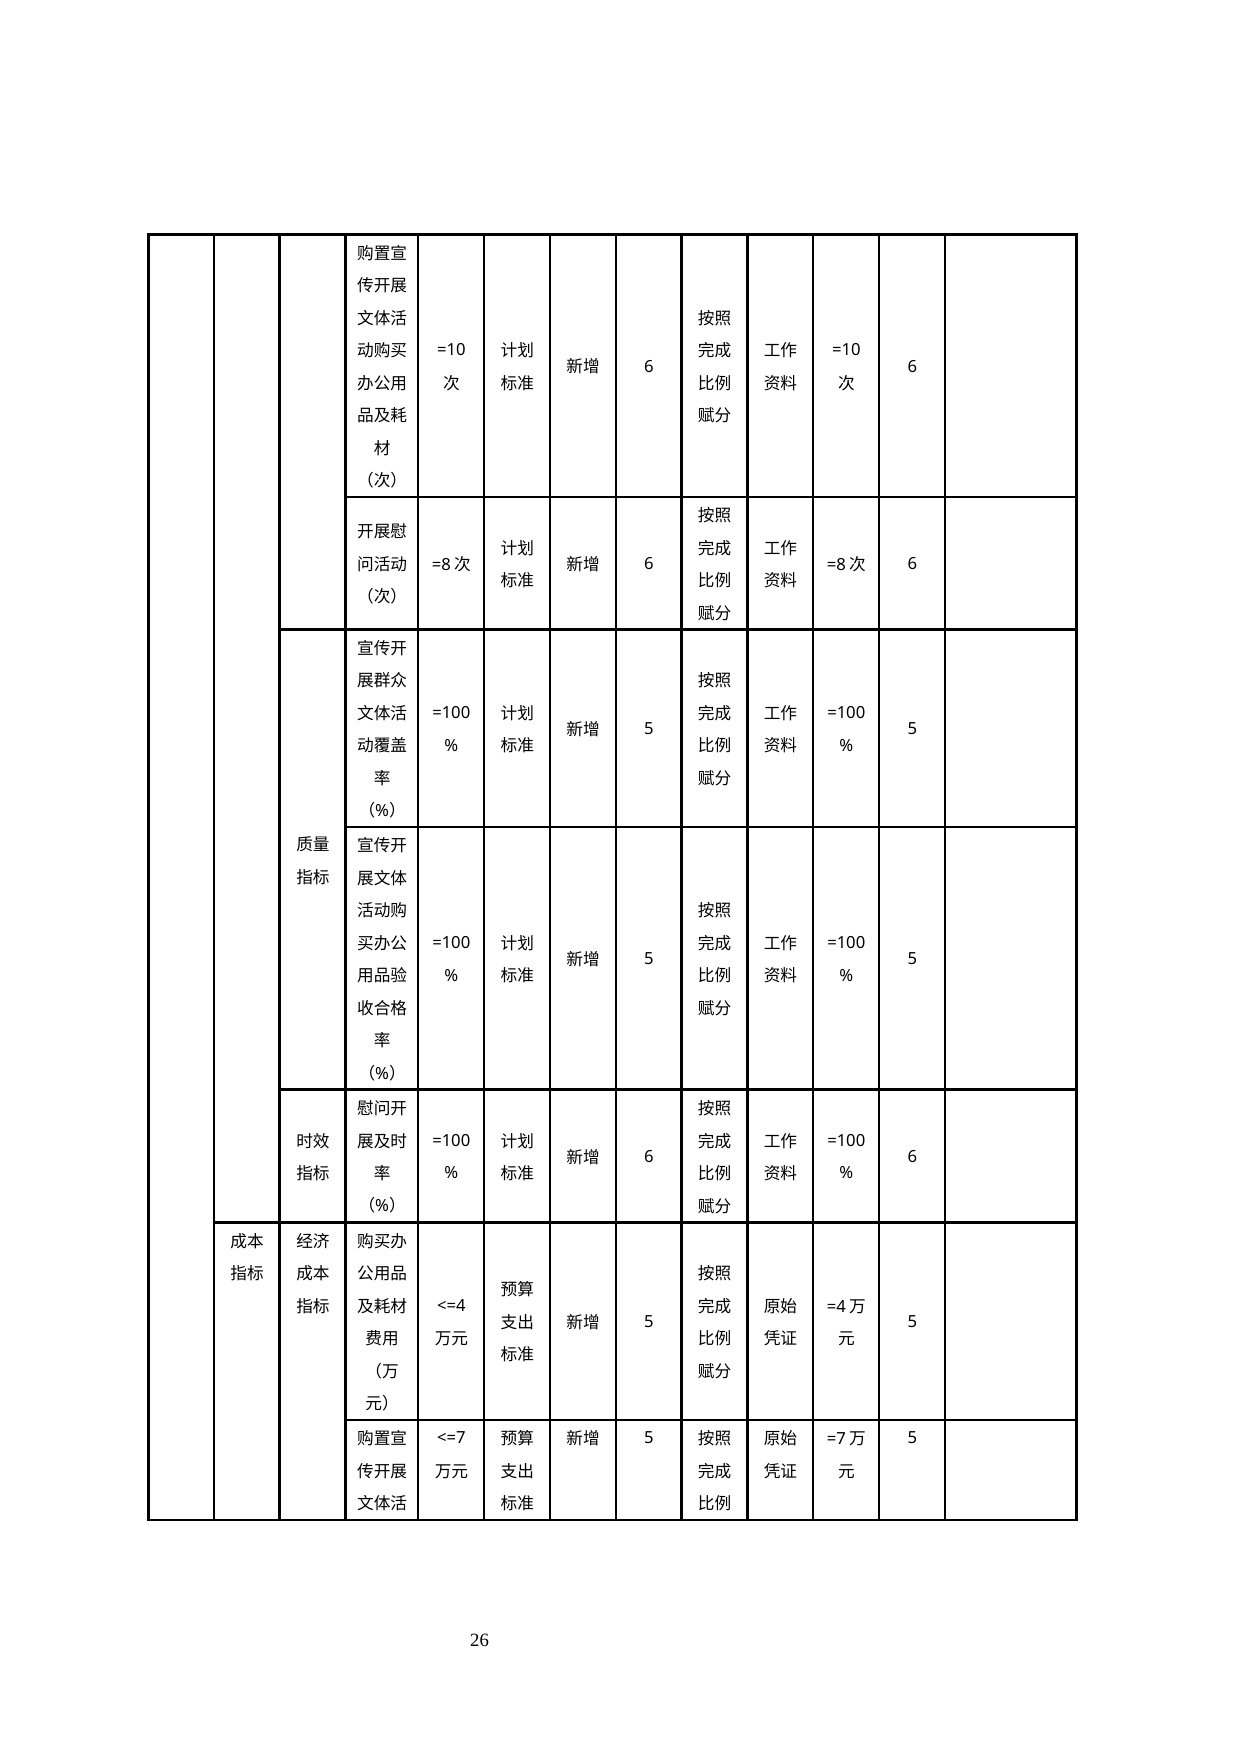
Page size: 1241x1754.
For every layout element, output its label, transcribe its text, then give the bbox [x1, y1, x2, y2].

table_cell 原始凭证 [749, 1421, 812, 1519]
table_cell 计划标准 [485, 236, 549, 496]
table_cell 按照完成比例赋分 [683, 1091, 746, 1221]
table_cell 6 [617, 498, 680, 628]
table_cell =8次 [814, 498, 878, 628]
table_cell [946, 828, 1075, 1088]
table_cell =10次 [814, 236, 878, 496]
table_cell =100% [419, 1091, 483, 1221]
table_cell 时效指标 [281, 1091, 344, 1221]
table_cell 计划标准 [485, 631, 549, 826]
table_cell 新增 [551, 236, 615, 496]
table_cell 6 [880, 236, 944, 496]
table_cell 5 [880, 1224, 944, 1418]
table_cell 工作资料 [749, 1091, 812, 1221]
table_cell [946, 236, 1075, 496]
table_cell 购买办公用品及耗材费用（万元） [347, 1224, 417, 1418]
table_cell 新增 [551, 1091, 615, 1221]
table_cell 购置宣传开展文体活动用品（万元） [347, 1421, 417, 1519]
table_cell 质量指标 [281, 631, 344, 1088]
table_cell =100% [419, 828, 483, 1088]
table_cell 经济成本指标 [281, 1224, 344, 1519]
table_cell 5 [880, 1421, 944, 1519]
table_cell =100% [814, 828, 878, 1088]
table_cell 工作资料 [749, 498, 812, 628]
table_cell 按照完成比例赋分 [683, 1224, 746, 1418]
table_cell [946, 498, 1075, 628]
table_cell 新增 [551, 1421, 615, 1519]
table_cell 宣传开展群众文体活动覆盖率（%） [347, 631, 417, 826]
table_cell 5 [617, 828, 680, 1088]
table_cell [946, 1091, 1075, 1221]
table_cell <=4万元 [419, 1224, 483, 1418]
table_cell 按照完成比例赋分 [683, 498, 746, 628]
table_cell 5 [617, 1421, 680, 1519]
table_cell [946, 1224, 1075, 1418]
table_cell 计划标准 [485, 828, 549, 1088]
table_cell 宣传开展文体活动购买办公用品验收合格率（%） [347, 828, 417, 1088]
table_cell 新增 [551, 828, 615, 1088]
table_cell 6 [880, 1091, 944, 1221]
table_cell =10次 [419, 236, 483, 496]
table_cell 新增 [551, 631, 615, 826]
table_cell 6 [617, 236, 680, 496]
table_cell 购置宣传开展文体活动购买办公用品及耗材（次） [347, 236, 417, 496]
table_cell 6 [617, 1091, 680, 1221]
table_cell 计划标准 [485, 498, 549, 628]
table_cell 按照完成比例赋分 [683, 631, 746, 826]
table_cell 6 [880, 498, 944, 628]
table_cell 开展慰问活动（次） [347, 498, 417, 628]
table_cell 按照完成比例赋分 [683, 828, 746, 1088]
table_cell <=7万元 [419, 1421, 483, 1519]
table_cell 工作资料 [749, 631, 812, 826]
table_cell 慰问开展及时率（%） [347, 1091, 417, 1221]
table_cell 计划标准 [485, 1091, 549, 1221]
table_cell 5 [880, 631, 944, 826]
table_cell 预算支出标准 [485, 1421, 549, 1519]
table_cell =7万元 [814, 1421, 878, 1519]
table_cell [946, 631, 1075, 826]
table_cell 按照完成比例赋分 [683, 236, 746, 496]
table_cell 5 [617, 1224, 680, 1418]
table_cell 成本指标 [215, 1224, 278, 1519]
table_cell 5 [617, 631, 680, 826]
table_cell 原始凭证 [749, 1224, 812, 1418]
table_cell 新增 [551, 498, 615, 628]
table_cell =100% [419, 631, 483, 826]
table_cell 工作资料 [749, 236, 812, 496]
table_cell =4万元 [814, 1224, 878, 1418]
table_cell =8次 [419, 498, 483, 628]
table_cell 预算支出标准 [485, 1224, 549, 1418]
table_cell 新增 [551, 1224, 615, 1418]
table_cell =100% [814, 631, 878, 826]
table_cell 工作资料 [749, 828, 812, 1088]
table_cell [946, 1421, 1075, 1519]
table_cell 5 [880, 828, 944, 1088]
table_cell =100% [814, 1091, 878, 1221]
table_cell 按照完成比例赋分 [683, 1421, 746, 1519]
